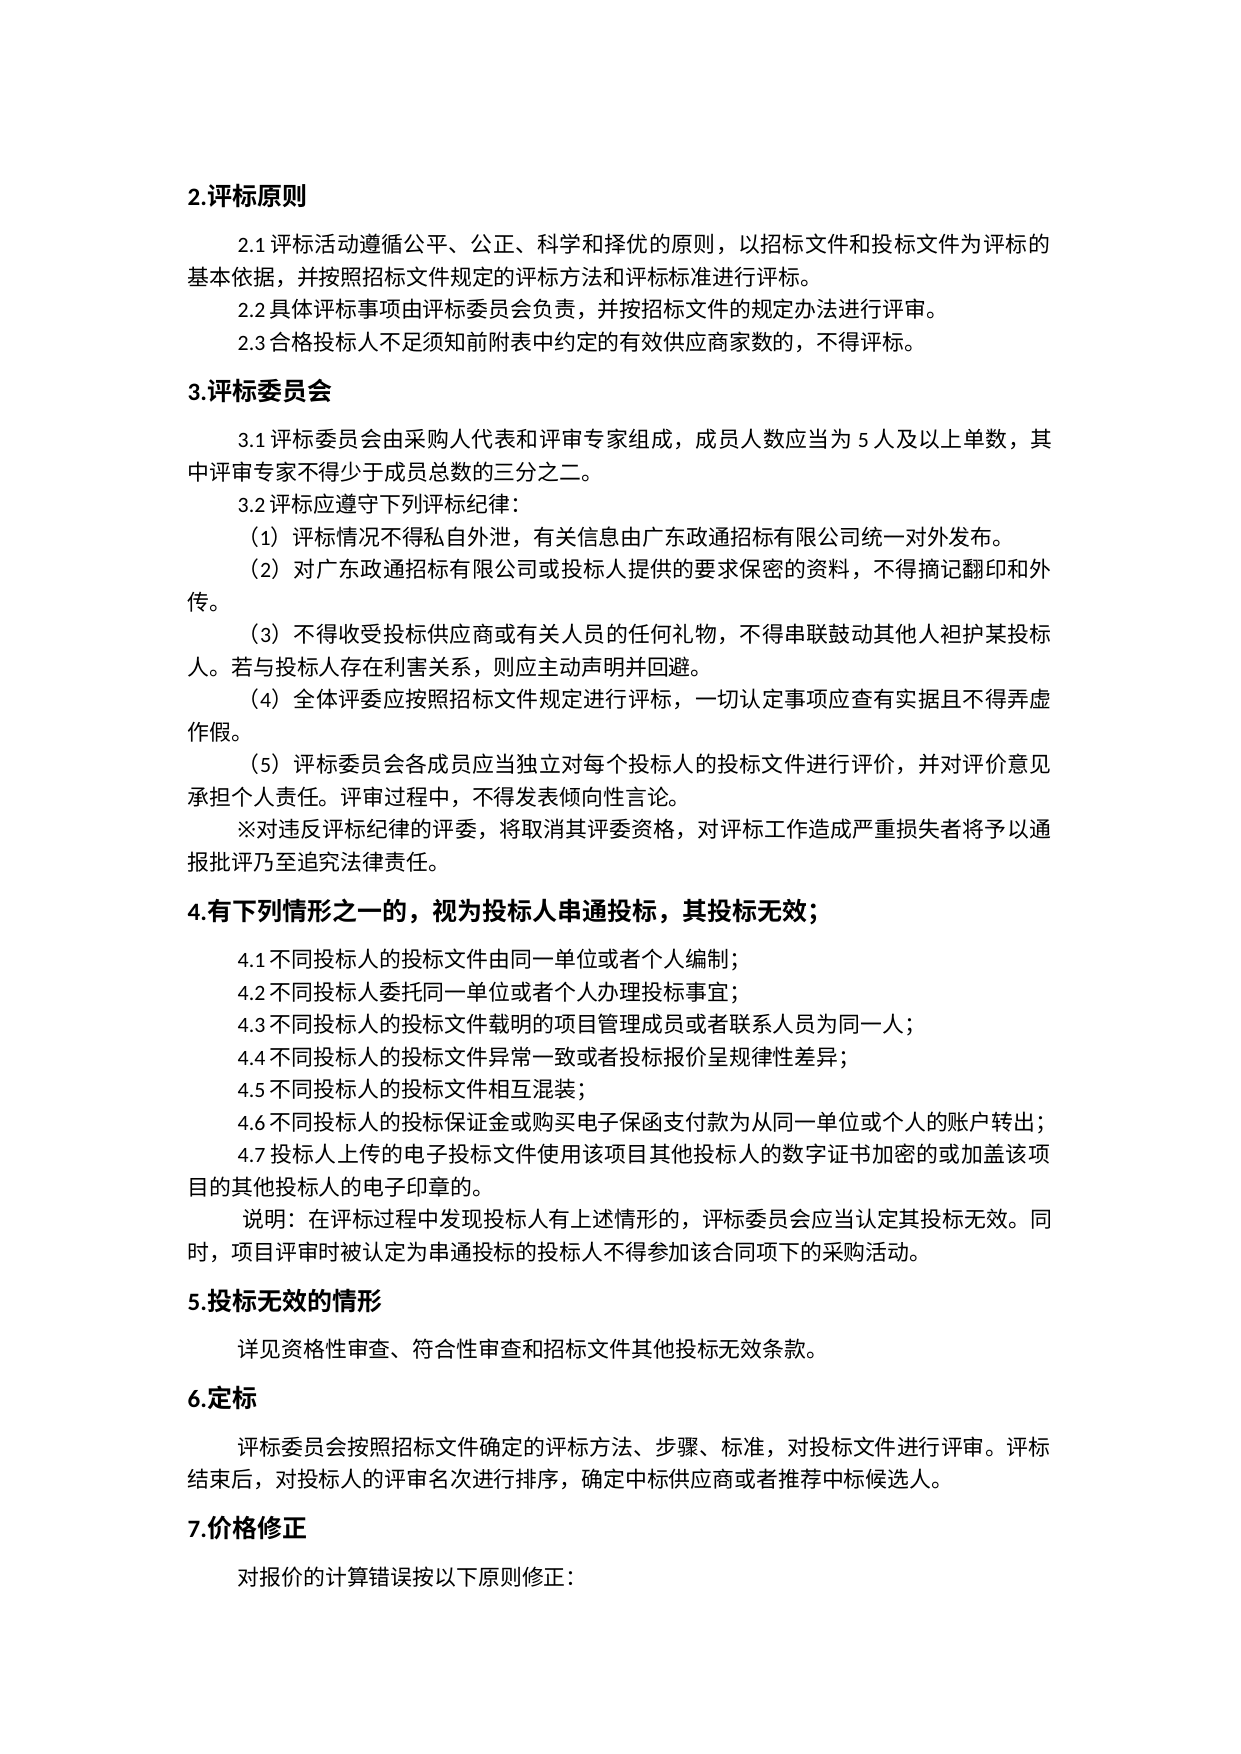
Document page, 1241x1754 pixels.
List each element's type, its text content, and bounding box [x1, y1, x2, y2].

text （4）全体评委应按照招标文件规定进行评标，一切认定事项应查有实据且不得弄虚作假。 [187, 682, 1053, 747]
text 4.7投标人上传的电子投标文件使用该项目其他投标人的数字证书加密的或加盖该项目的其他投标人的电子印章的。 [187, 1137, 1053, 1202]
text 3.评标委员会 [187, 357, 1053, 422]
text 5.投标无效的情形 [187, 1267, 1053, 1332]
text 4.1不同投标人的投标文件由同一单位或者个人编制； [187, 942, 1053, 974]
text 4.5不同投标人的投标文件相互混装； [187, 1072, 1053, 1104]
text 4.4不同投标人的投标文件异常一致或者投标报价呈规律性差异； [187, 1039, 1053, 1072]
text （1）评标情况不得私自外泄，有关信息由广东政通招标有限公司统一对外发布。 [187, 519, 1053, 552]
text 7.价格修正 [187, 1494, 1053, 1559]
text 说明：在评标过程中发现投标人有上述情形的，评标委员会应当认定其投标无效。同时，项目评审时被认定为串通投标的投标人不得参加该合同项下的采购活动。 [187, 1202, 1053, 1267]
text 2.3合格投标人不足须知前附表中约定的有效供应商家数的，不得评标。 [187, 324, 1053, 357]
text 详见资格性审查、符合性审查和招标文件其他投标无效条款。 [187, 1332, 1053, 1364]
text 评标委员会按照招标文件确定的评标方法、步骤、标准，对投标文件进行评审。评标结束后，对投标人的评审名次进行排序，确定中标供应商或者推荐中标候选人。 [187, 1429, 1053, 1494]
text 4.有下列情形之一的，视为投标人串通投标，其投标无效； [187, 877, 1053, 942]
text ※对违反评标纪律的评委，将取消其评委资格，对评标工作造成严重损失者将予以通报批评乃至追究法律责任。 [187, 812, 1053, 877]
text 2.1评标活动遵循公平、公正、科学和择优的原则，以招标文件和投标文件为评标的基本依据，并按照招标文件规定的评标方法和评标标准进行评标。 [187, 227, 1053, 292]
text 对报价的计算错误按以下原则修正： [187, 1559, 1053, 1592]
text （2）对广东政通招标有限公司或投标人提供的要求保密的资料，不得摘记翻印和外传。 [187, 552, 1053, 617]
text （5）评标委员会各成员应当独立对每个投标人的投标文件进行评价，并对评价意见承担个人责任。评审过程中，不得发表倾向性言论。 [187, 747, 1053, 812]
text 4.3不同投标人的投标文件载明的项目管理成员或者联系人员为同一人； [187, 1007, 1053, 1039]
text 6.定标 [187, 1364, 1053, 1429]
text 2.评标原则 [187, 162, 1053, 227]
text 3.1评标委员会由采购人代表和评审专家组成，成员人数应当为5人及以上单数，其中评审专家不得少于成员总数的三分之二。 [187, 422, 1053, 487]
text 4.6不同投标人的投标保证金或购买电子保函支付款为从同一单位或个人的账户转出； [187, 1104, 1053, 1137]
text 3.2评标应遵守下列评标纪律： [187, 487, 1053, 519]
text 2.2具体评标事项由评标委员会负责，并按招标文件的规定办法进行评审。 [187, 292, 1053, 324]
text 4.2不同投标人委托同一单位或者个人办理投标事宜； [187, 974, 1053, 1007]
text （3）不得收受投标供应商或有关人员的任何礼物，不得串联鼓动其他人袒护某投标人。若与投标人存在利害关系，则应主动声明并回避。 [187, 617, 1053, 682]
